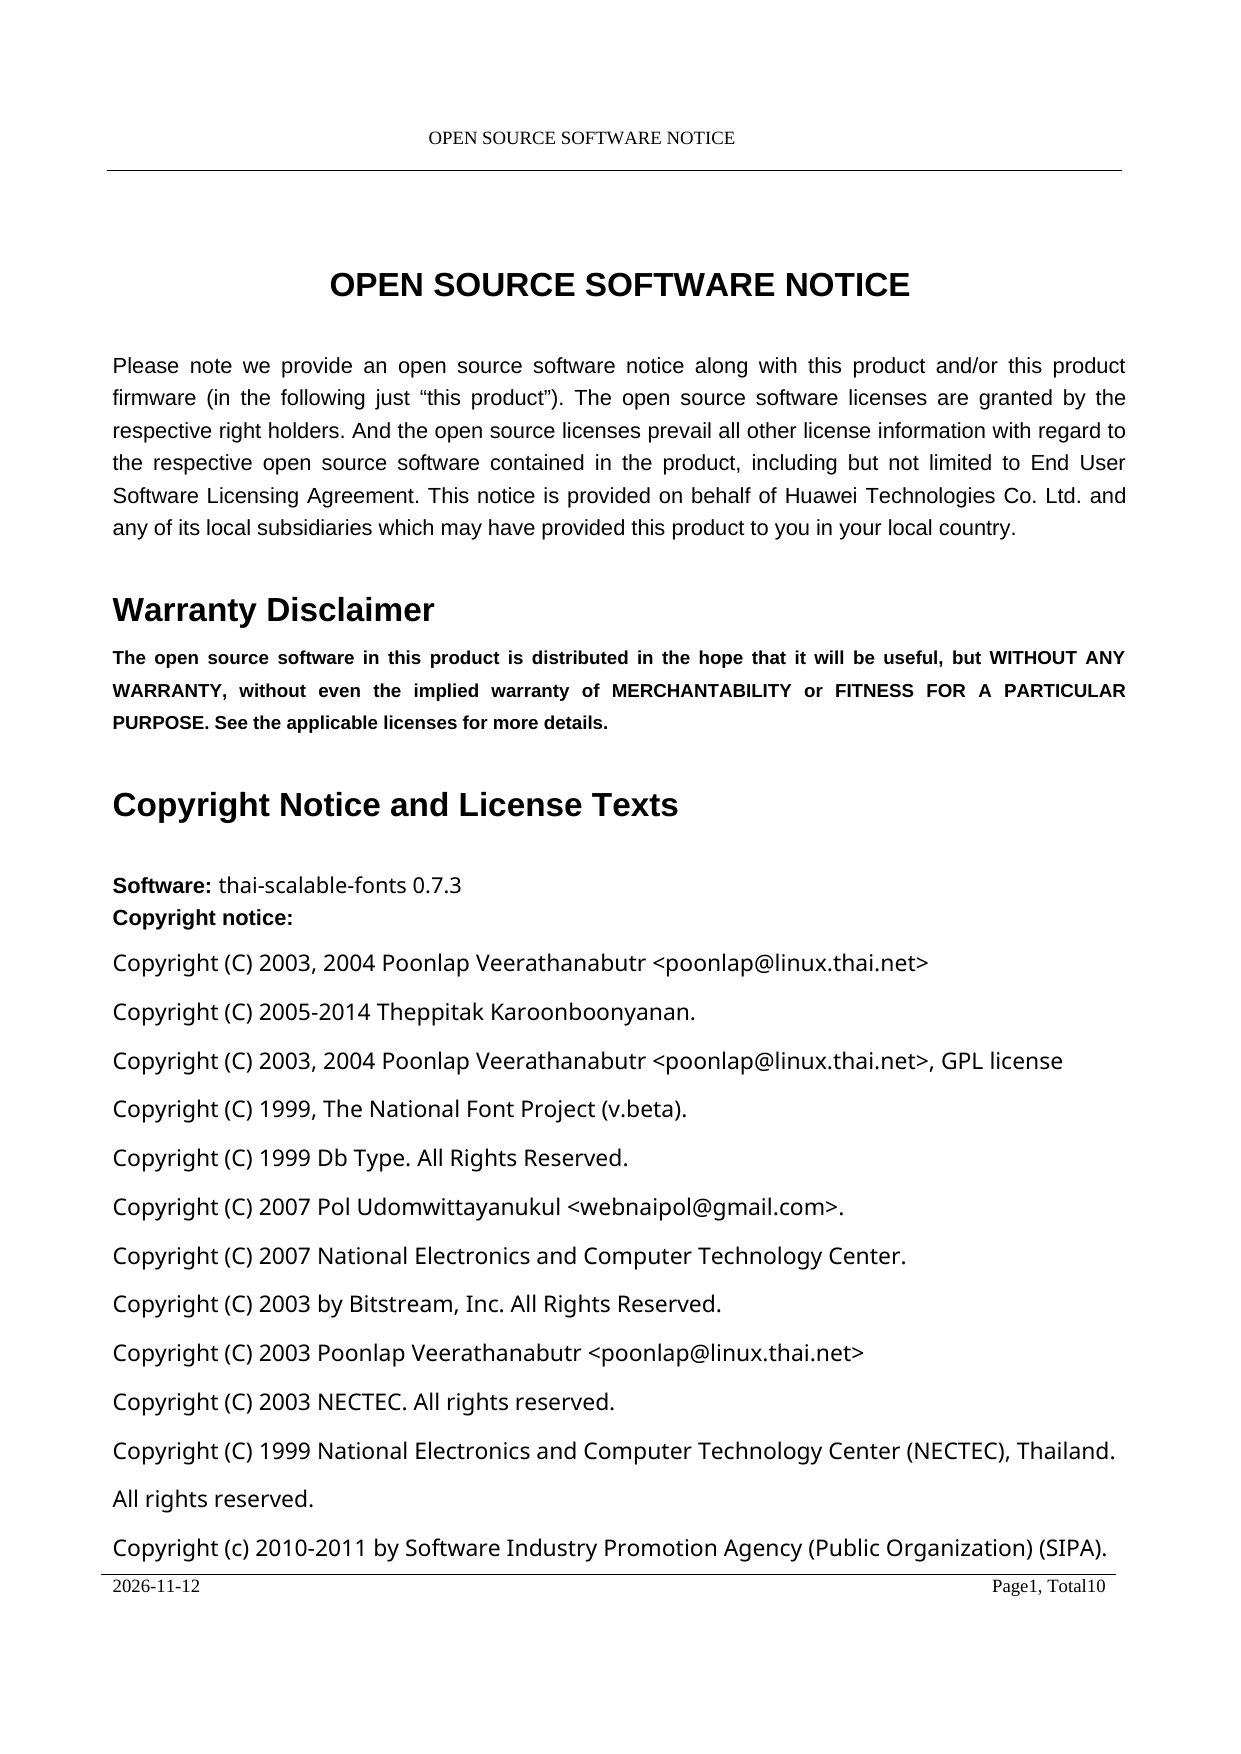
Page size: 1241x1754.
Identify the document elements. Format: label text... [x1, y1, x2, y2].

text Software: thai-scalable-fonts 0.7.3 [112, 869, 1128, 901]
text Copyright Notice and License Texts [112, 771, 1128, 836]
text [112, 947, 1128, 1564]
text The open source software in this product is distributed in the hope that it will be useful, but WITHOUT ANY WARRANTY, without even the implied warranty of MERCHANTABILITY or FITNESS FOR A PARTICULAR PURPOSE. See the applicable licenses for more details. [112, 641, 1128, 739]
text Warranty Disclaimer [112, 576, 1128, 641]
text Copyright notice: [112, 901, 1128, 934]
text OPEN SOURCE SOFTWARE NOTICE [112, 251, 1128, 316]
text Please note we provide an open source software notice along with this product and/or this product firmware (in the following just “this product”). The open source software licenses are granted by the respective right holders. And the open source licenses prevail all other license information with regard to the respective open source software contained in the product, including but not limited to End User Software Licensing Agreement. This notice is provided on behalf of Huawei Technologies Co. Ltd. and any of its local subsidiaries which may have provided this product to you in your local country. [112, 349, 1128, 544]
